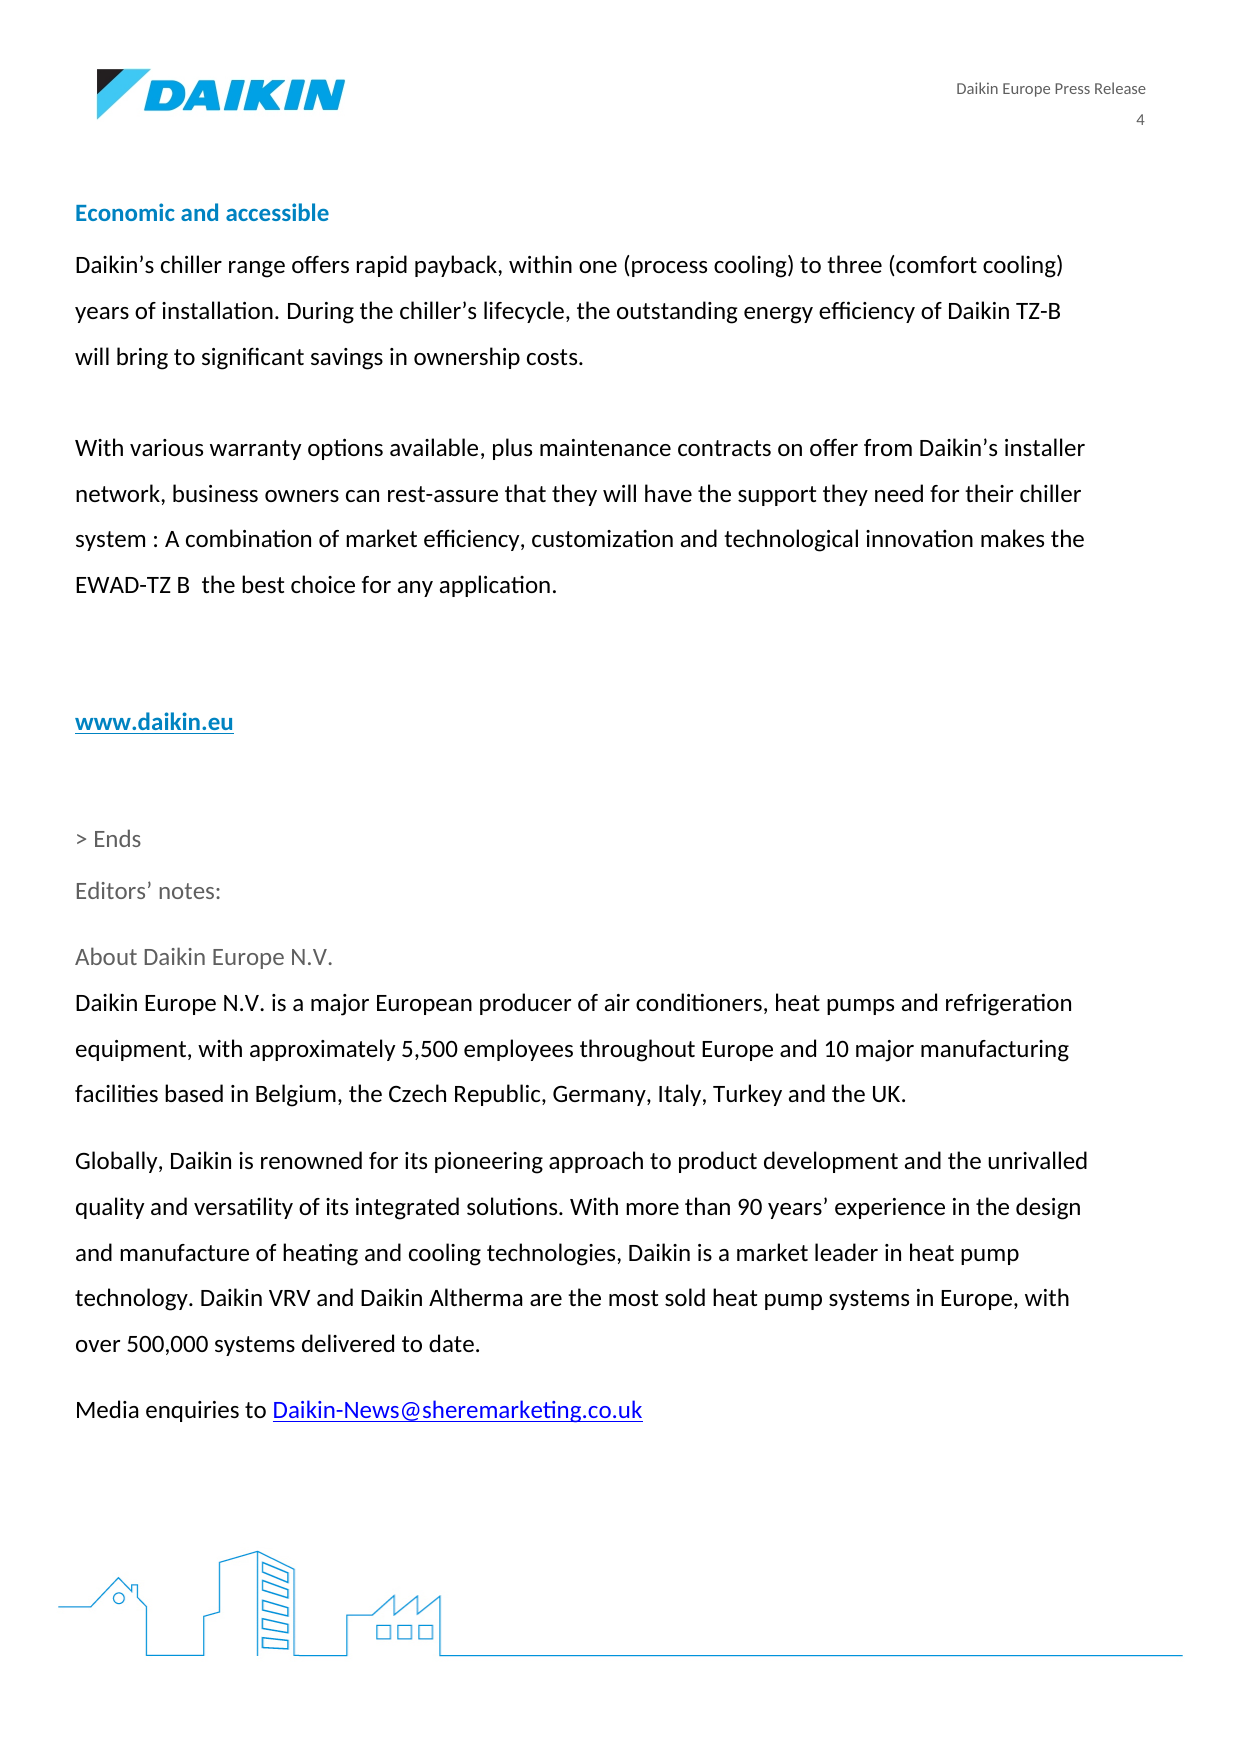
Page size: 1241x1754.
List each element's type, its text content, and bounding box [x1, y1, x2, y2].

subtitle Economic and accessible [75, 197, 1090, 228]
text With various warranty options available, plus maintenance contracts on offer from Daikin’s installer network, business owners can rest-assure that they will have the support they need for their chiller system : A combination of market efficiency, customization and technological innovation makes the EWAD-TZ B the best choice for any application. [75, 432, 1090, 600]
text www.daikin.eu [75, 706, 1090, 737]
picture [0, 1510, 1241, 1731]
subtitle > Ends [75, 823, 1090, 853]
picture [96, 68, 347, 122]
text Editors’ notes: [75, 875, 1090, 905]
text Media enquiries to Daikin-News@sheremarketing.co.uk [75, 1395, 1090, 1425]
text Daikin Europe N.V. is a major European producer of air conditioners, heat pumps and refrigeration equipment, with approximately 5,500 employees throughout Europe and 10 major manufacturing facilities based in Belgium, the Czech Republic, Germany, Italy, Turkey and the UK. [75, 987, 1090, 1109]
text About Daikin Europe N.V. [75, 941, 1090, 972]
text Daikin’s chiller range offers rapid payback, within one (process cooling) to three (comfort cooling) years of installation. During the chiller’s lifecycle, the outstanding energy efficiency of Daikin TZ-B will bring to significant savings in ownership costs. [75, 249, 1090, 371]
text Globally, Daikin is renowned for its pioneering approach to product development and the unrivalled quality and versatility of its integrated solutions. With more than 90 years’ experience in the design and manufacture of heating and cooling technologies, Daikin is a market leader in heat pump technology. Daikin VRV and Daikin Altherma are the most sold heat pump systems in Europe, with over 500,000 systems delivered to date. [75, 1145, 1090, 1359]
